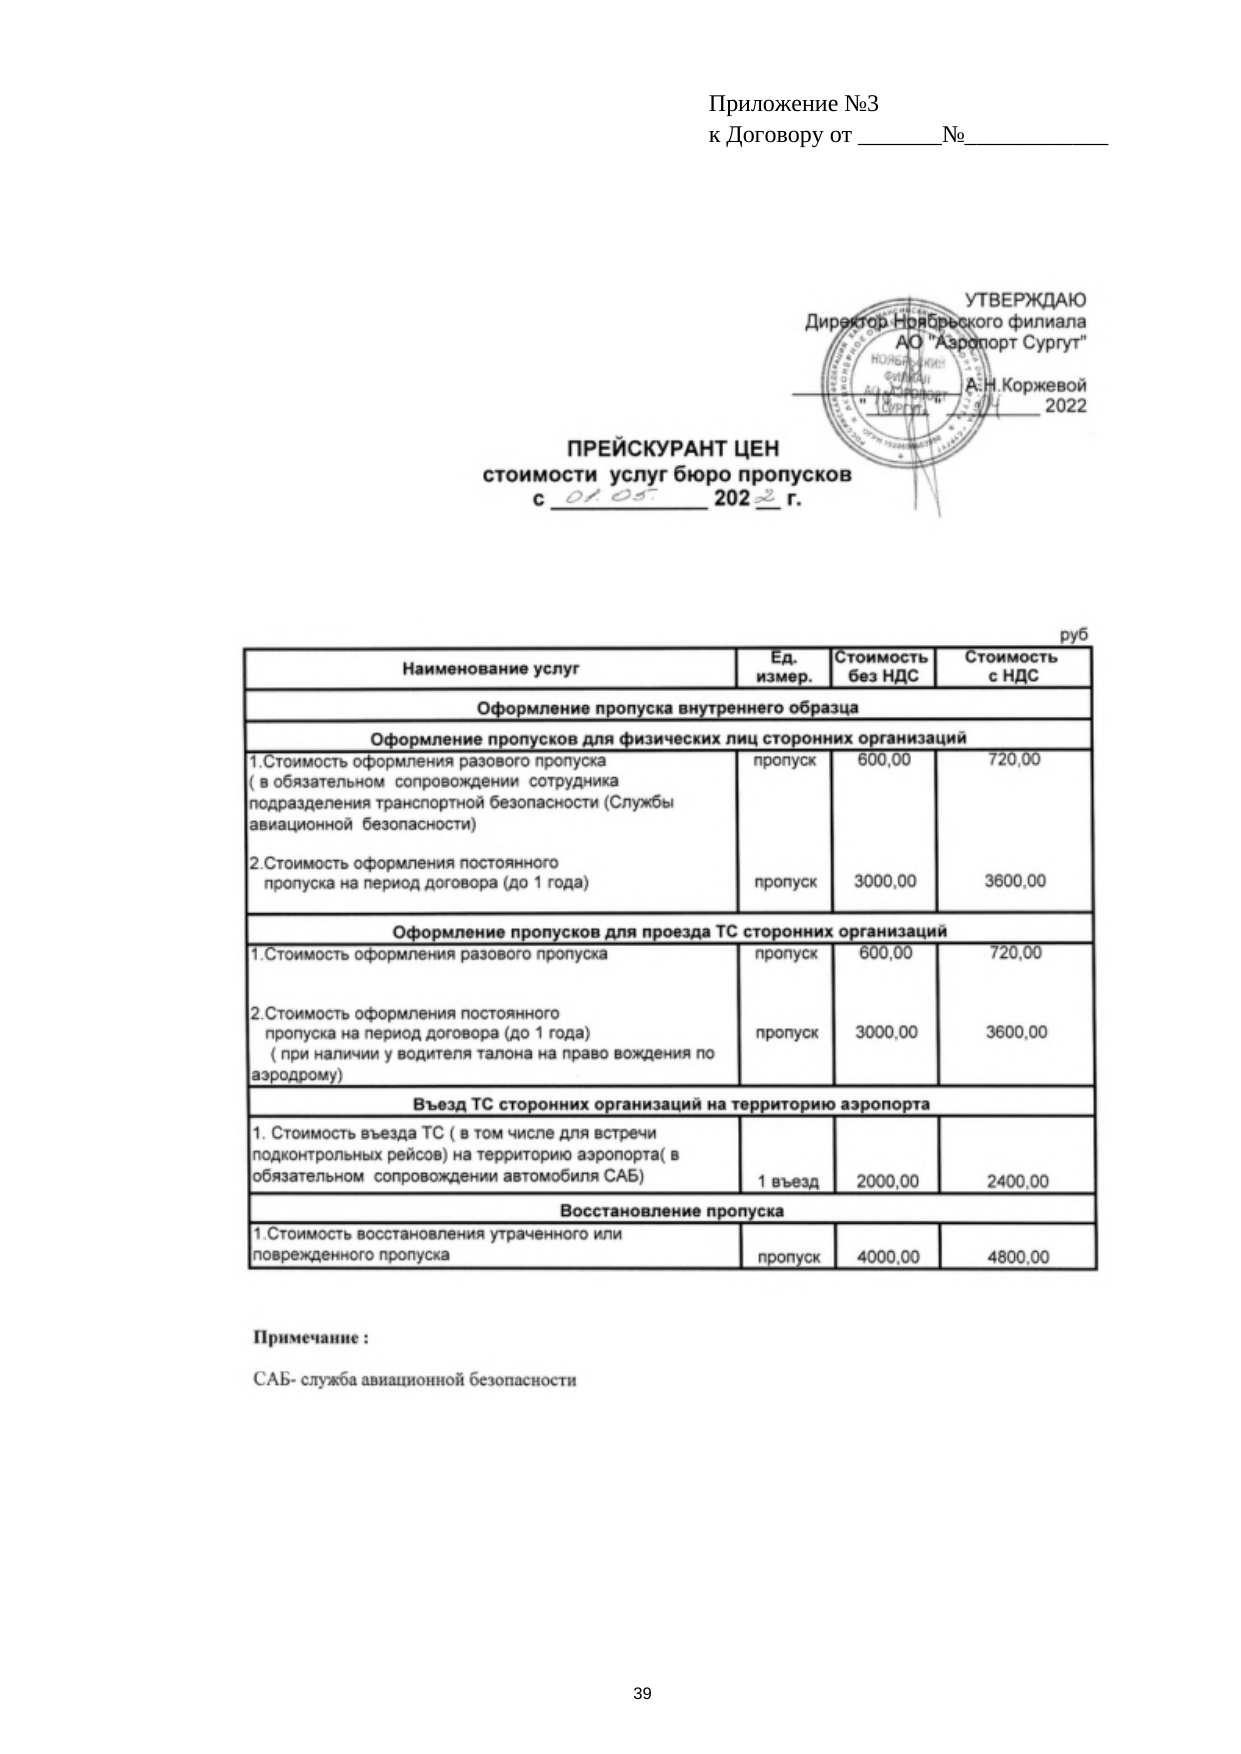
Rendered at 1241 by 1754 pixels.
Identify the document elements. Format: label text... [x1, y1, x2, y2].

text к Договору от _______№____________ [709, 120, 1167, 148]
text Приложение №3 [709, 89, 1167, 116]
picture [232, 278, 1111, 1395]
